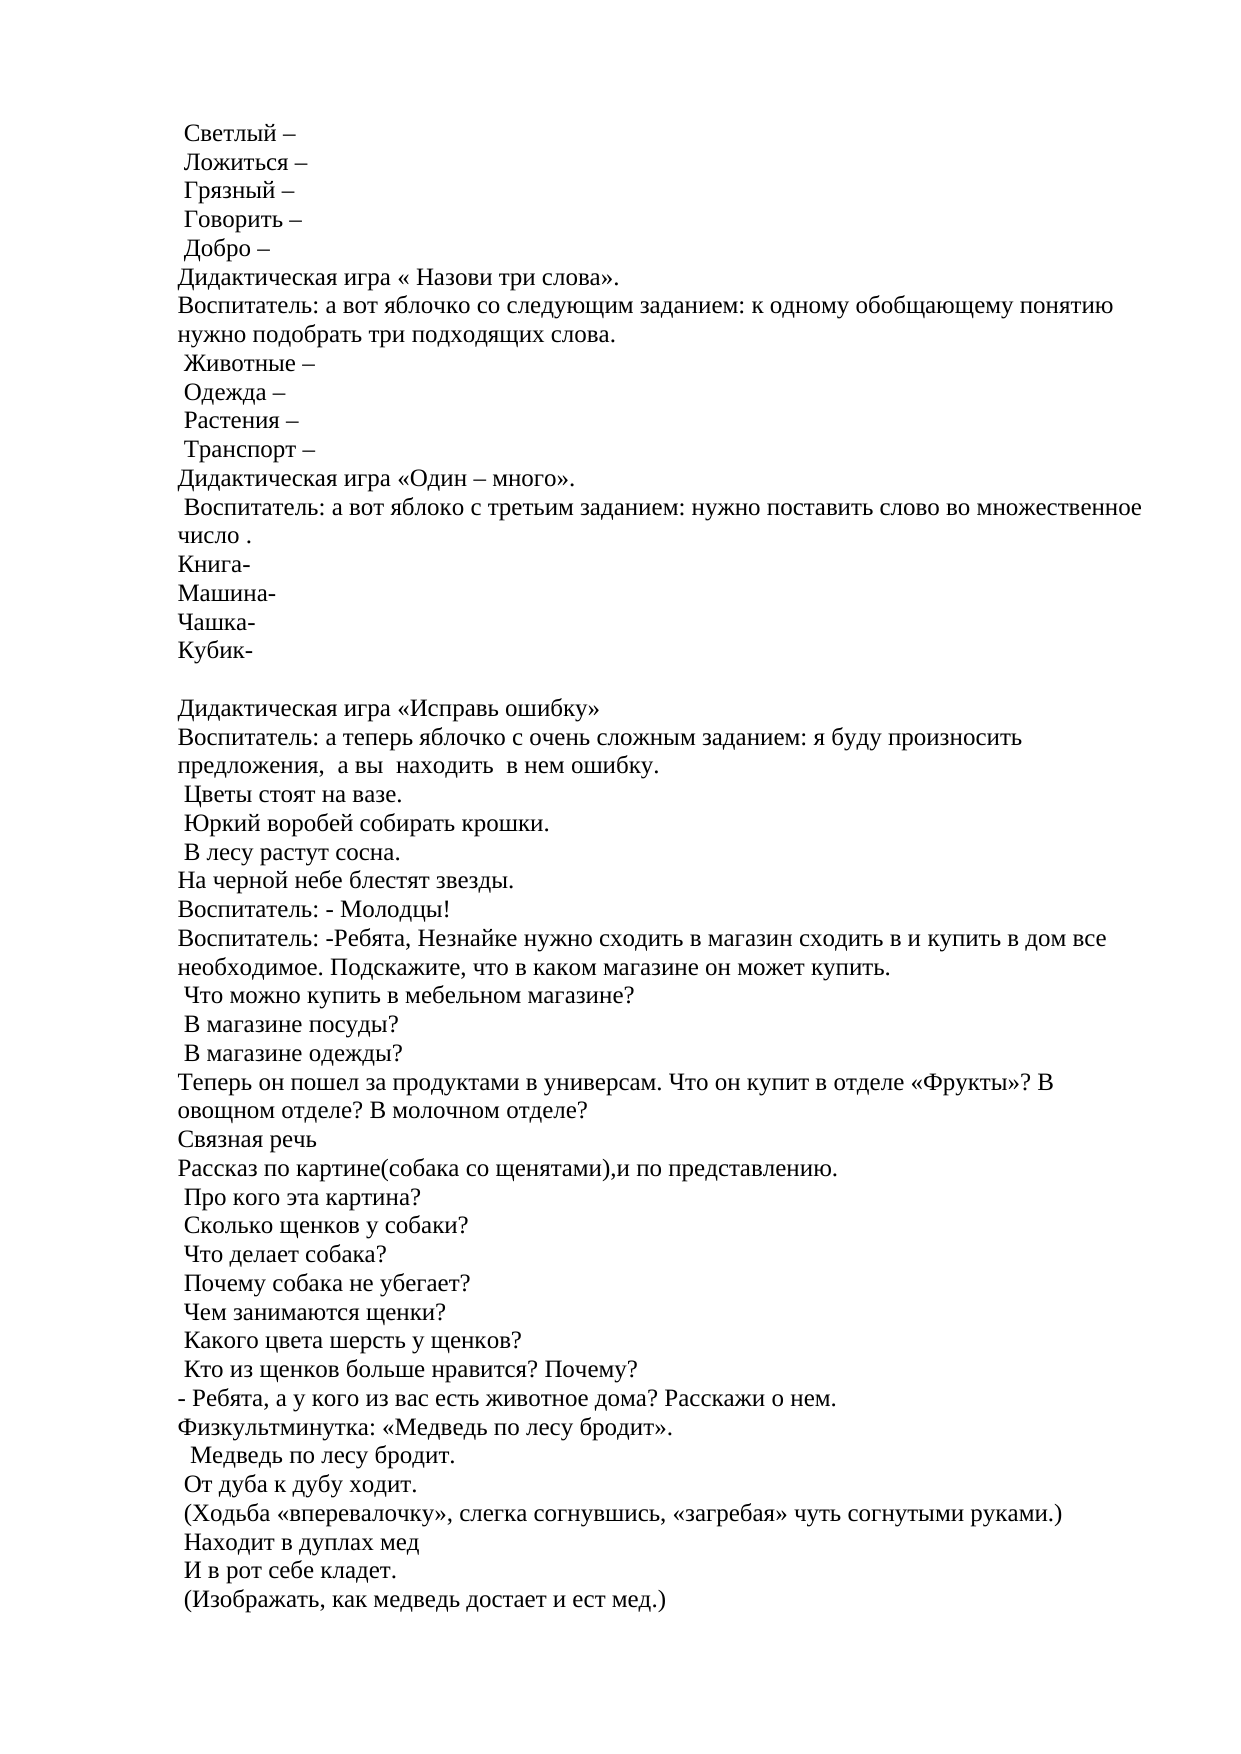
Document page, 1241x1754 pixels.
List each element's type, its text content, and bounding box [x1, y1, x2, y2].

text На черной небе блестят звезды. [177, 866, 1152, 894]
text Про кого эта картина? [177, 1182, 1152, 1211]
text Одежда – [177, 377, 1152, 406]
text (Изображать, как медведь достает и ест мед.) [177, 1584, 1152, 1613]
text Транспорт – [177, 434, 1152, 463]
text Машина- [177, 578, 1152, 607]
text Животные – [177, 348, 1152, 377]
text В магазине одежды? [177, 1038, 1152, 1067]
text Физкультминутка: «Медведь по лесу бродит». [177, 1412, 1152, 1441]
text Воспитатель: а вот яблоко с третьим заданием: нужно поставить слово во множественное число . [177, 492, 1152, 549]
text Цветы стоят на вазе. [177, 779, 1152, 808]
text Связная речь [177, 1124, 1152, 1153]
text Растения – [177, 406, 1152, 434]
text Чем занимаются щенки? [177, 1297, 1152, 1326]
text Какого цвета шерсть у щенков? [177, 1326, 1152, 1354]
text Воспитатель: а вот яблочко со следующим заданием: к одному обобщающему понятию нужно подобрать три подходящих слова. [177, 291, 1152, 348]
text Книга- [177, 549, 1152, 578]
text Кубик- [177, 636, 1152, 664]
text - Ребята, а у кого из вас есть животное дома? Расскажи о нем. [177, 1383, 1152, 1412]
text Медведь по лесу бродит. [177, 1441, 1152, 1469]
text Находит в дуплах мед [177, 1527, 1152, 1556]
text Воспитатель: - Молодцы! [177, 894, 1152, 923]
text Сколько щенков у собаки? [177, 1211, 1152, 1239]
text Рассказ по картине(собака со щенятами),и по представлению. [177, 1153, 1152, 1182]
text В магазине посуды? [177, 1009, 1152, 1038]
text (Ходьба «вперевалочку», слегка согнувшись, «загребая» чуть согнутыми руками.) [177, 1498, 1152, 1527]
text И в рот себе кладет. [177, 1556, 1152, 1584]
text От дуба к дубу ходит. [177, 1469, 1152, 1498]
text Юркий воробей собирать крошки. [177, 808, 1152, 837]
text Чашка- [177, 607, 1152, 636]
text Ложиться – [177, 147, 1152, 176]
text В лесу растут сосна. [177, 837, 1152, 866]
text Что делает собака? [177, 1239, 1152, 1268]
text Теперь он пошел за продуктами в универсам. Что он купит в отделе «Фрукты»? В овощном отделе? В молочном отделе? [177, 1067, 1152, 1124]
text Кто из щенков больше нравится? Почему? [177, 1354, 1152, 1383]
text Что можно купить в мебельном магазине? [177, 981, 1152, 1009]
text Воспитатель: а теперь яблочко с очень сложным заданием: я буду произносить предложения, а вы находить в нем ошибку. [177, 722, 1152, 779]
text Грязный – [177, 176, 1152, 204]
text Дидактическая игра «Один – много». [177, 463, 1152, 492]
text Дидактическая игра «Исправь ошибку» [177, 693, 1152, 722]
text Добро – [177, 233, 1152, 262]
text Дидактическая игра « Назови три слова». [177, 262, 1152, 291]
text Воспитатель: -Ребята, Незнайке нужно сходить в магазин сходить в и купить в дом все необходимое. Подскажите, что в каком магазине он может купить. [177, 923, 1152, 981]
text Светлый – [177, 118, 1152, 147]
text Почему собака не убегает? [177, 1268, 1152, 1297]
text Говорить – [177, 204, 1152, 233]
